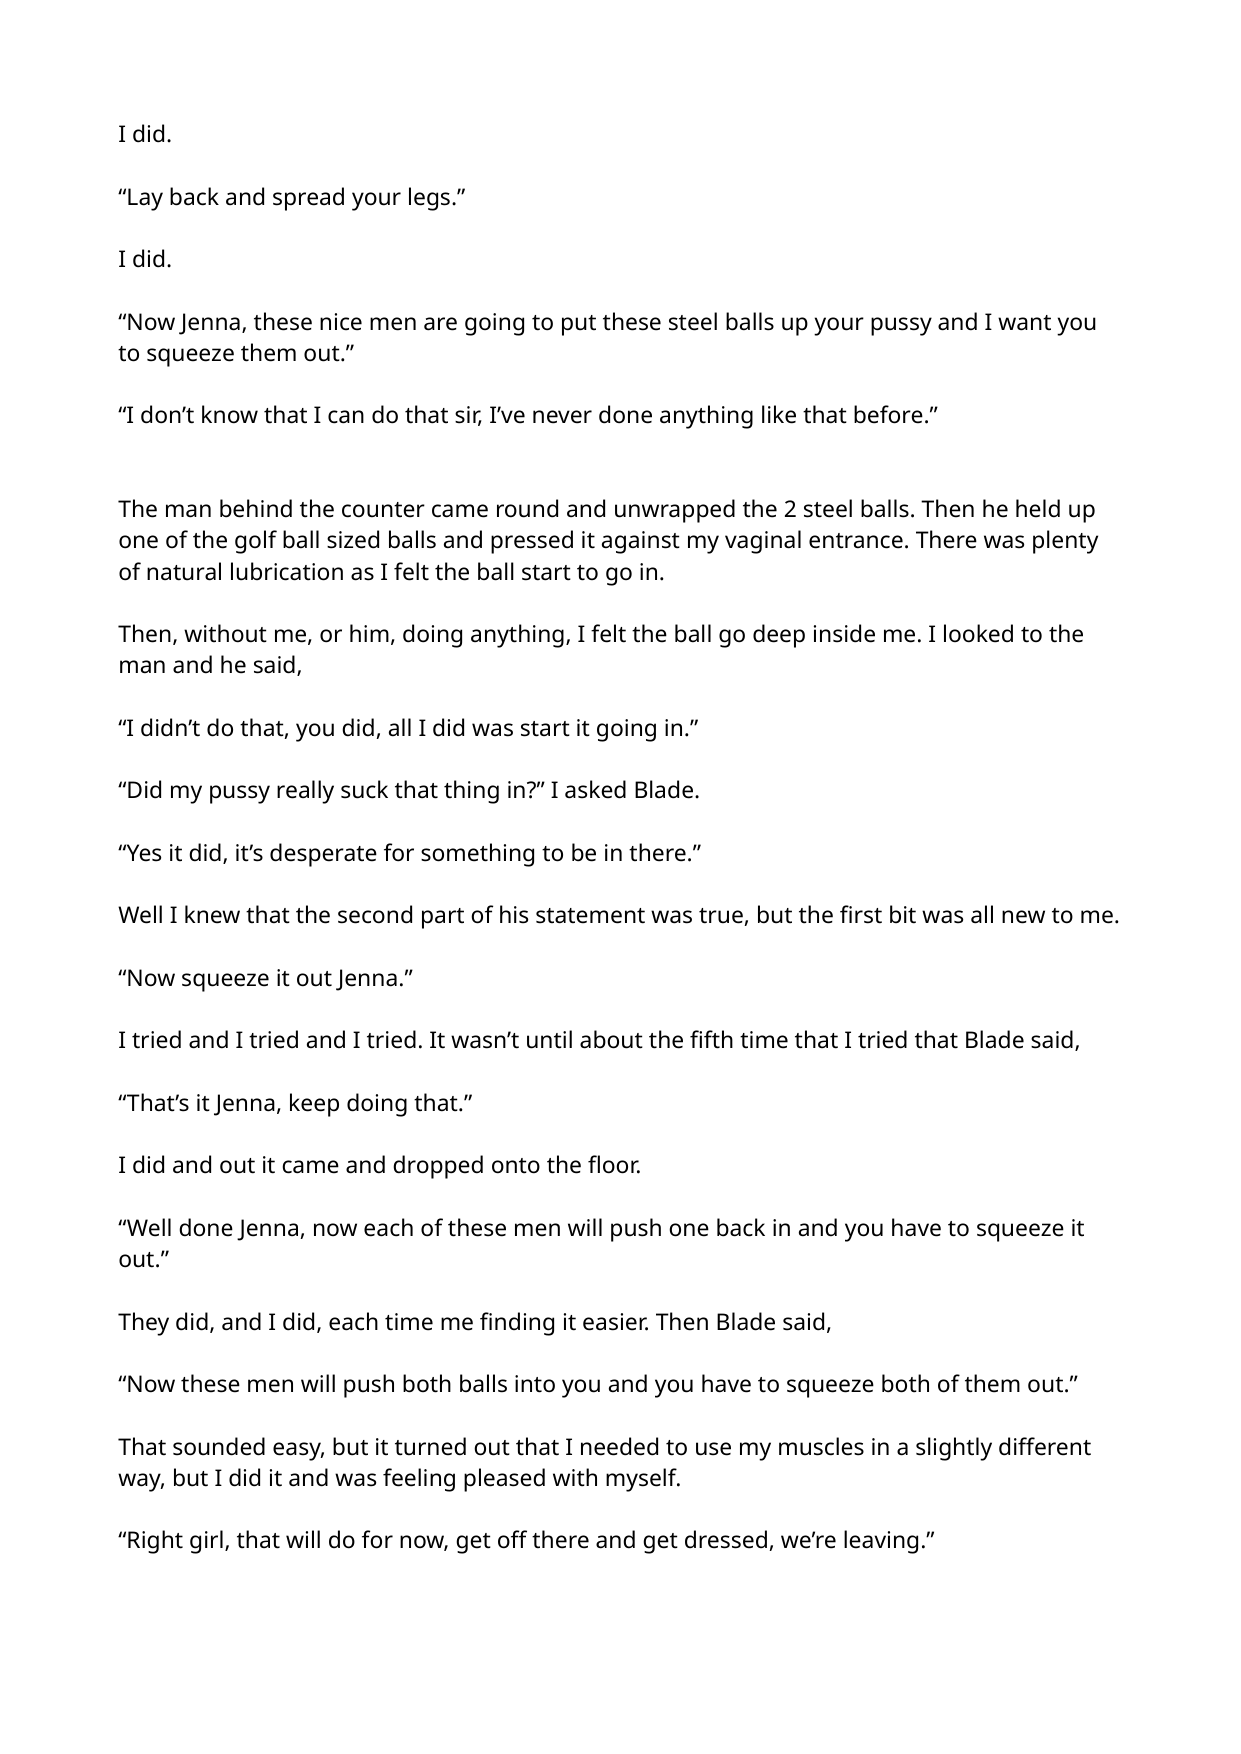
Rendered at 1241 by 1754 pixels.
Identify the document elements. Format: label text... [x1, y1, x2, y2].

text That sounded easy, but it turned out that I needed to use my muscles in a slightly different way, but I did it and was feeling pleased with myself. [118, 1431, 1122, 1493]
text I did. [118, 243, 1122, 274]
text “I didn’t do that, you did, all I did was start it going in.” [118, 712, 1122, 743]
text The man behind the counter came round and unwrapped the 2 steel balls. Then he held up one of the golf ball sized balls and pressed it against my vaginal entrance. There was plenty of natural lubrication as I felt the ball start to go in. [118, 493, 1122, 587]
text They did, and I did, each time me finding it easier. Then Blade said, [118, 1306, 1122, 1337]
text “Did my pussy really suck that thing in?” I asked Blade. [118, 774, 1122, 806]
text I did. [118, 118, 1122, 149]
text “Right girl, that will do for now, get off there and get dressed, we’re leaving.” [118, 1524, 1122, 1556]
text “I don’t know that I can do that sir, I’ve never done anything like that before.” [118, 399, 1122, 431]
text “That’s it Jenna, keep doing that.” [118, 1087, 1122, 1118]
text Well I knew that the second part of his statement was true, but the first bit was all new to me. [118, 899, 1122, 931]
text “Well done Jenna, now each of these men will push one back in and you have to squeeze it out.” [118, 1212, 1122, 1274]
text I tried and I tried and I tried. It wasn’t until about the fifth time that I tried that Blade said, [118, 1024, 1122, 1056]
text “Now squeeze it out Jenna.” [118, 962, 1122, 1024]
text I did and out it came and dropped onto the floor. [118, 1149, 1122, 1181]
text “Now Jenna, these nice men are going to put these steel balls up your pussy and I want you to squeeze them out.” [118, 306, 1122, 368]
text “Lay back and spread your legs.” [118, 181, 1122, 212]
text “Now these men will push both balls into you and you have to squeeze both of them out.” [118, 1368, 1122, 1399]
text “Yes it did, it’s desperate for something to be in there.” [118, 837, 1122, 868]
text Then, without me, or him, doing anything, I felt the ball go deep inside me. I looked to the man and he said, [118, 618, 1122, 681]
